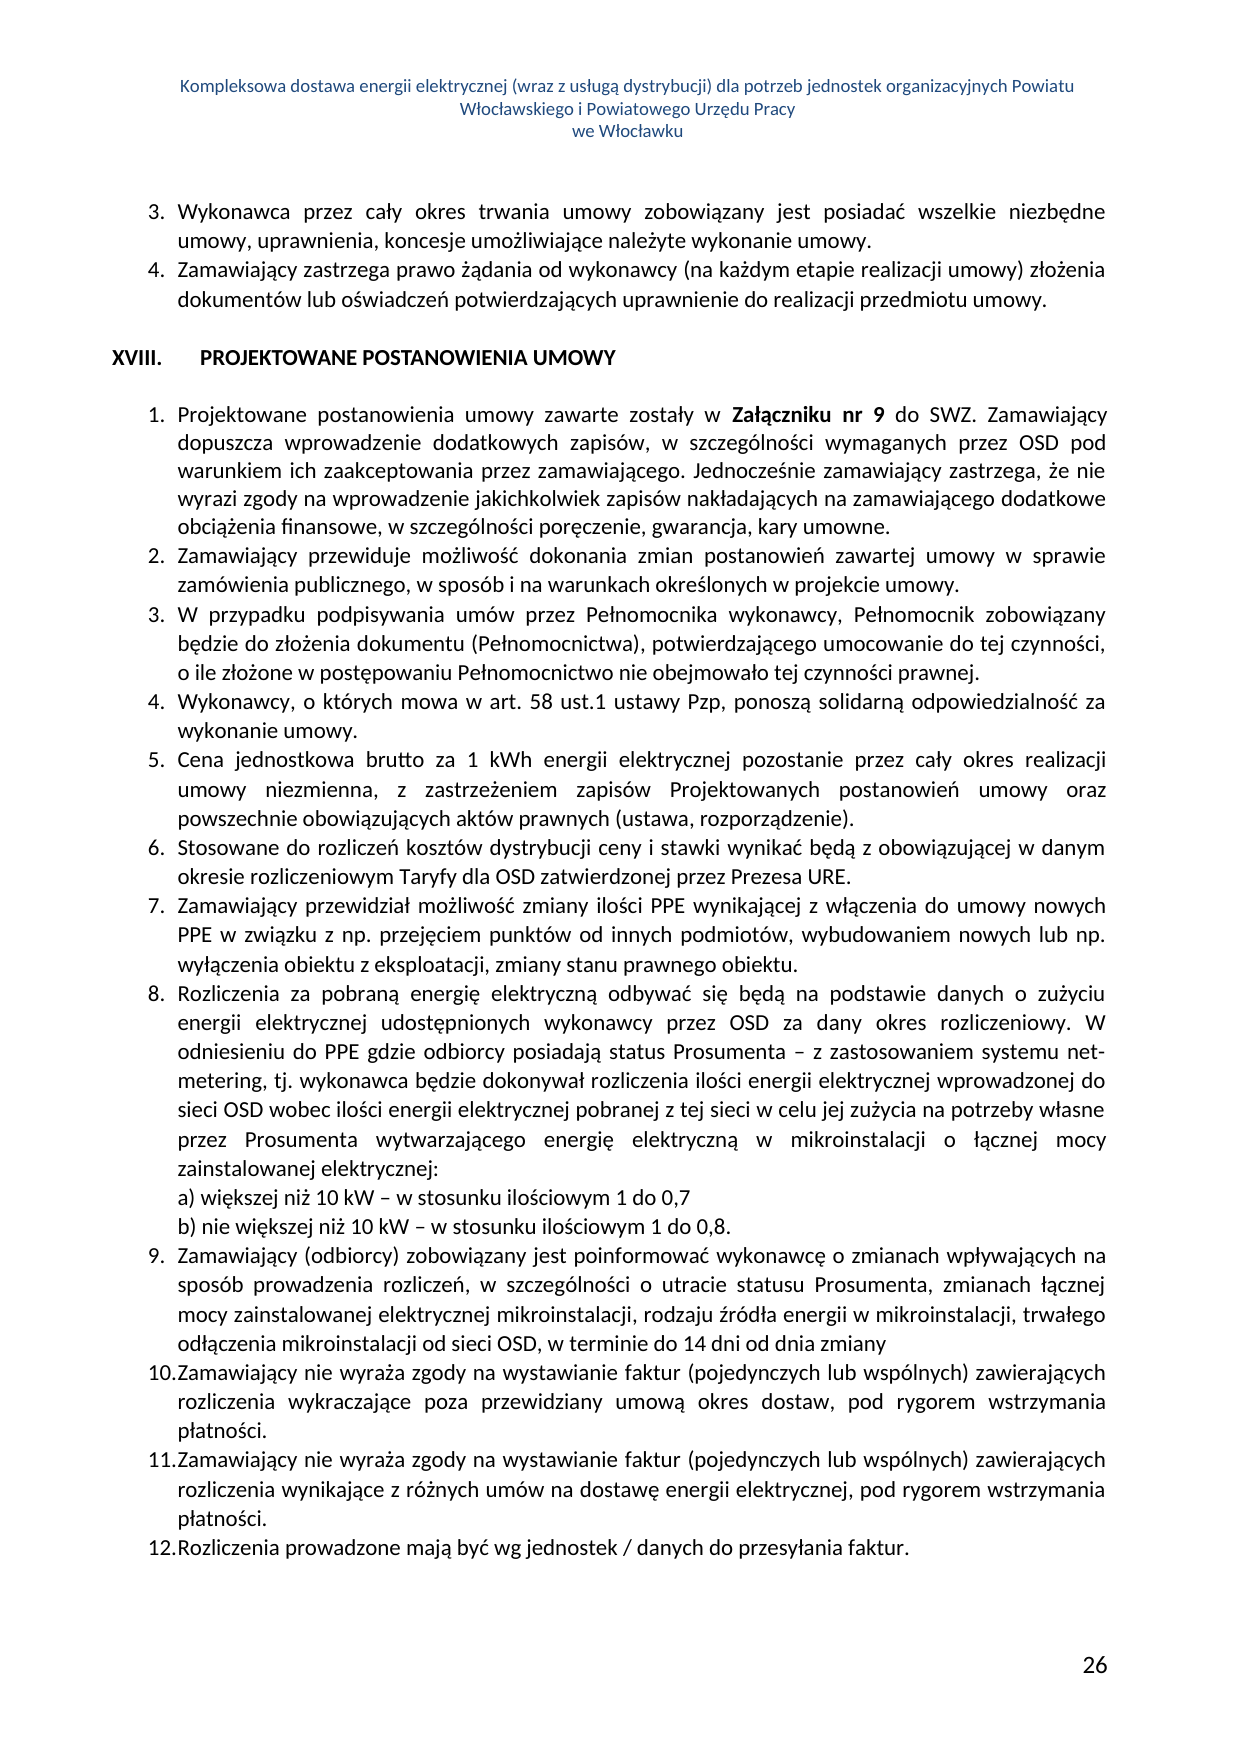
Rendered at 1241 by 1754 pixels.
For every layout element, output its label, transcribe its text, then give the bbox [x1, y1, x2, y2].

text b) nie większej niż 10 kW – w stosunku ilościowym 1 do 0,8. [177, 1211, 1107, 1240]
list Zamawiający nie wyraża zgody na wystawianie faktur (pojedynczych lub wspólnych) zawierających rozliczenia wykraczające poza przewidziany umową okres dostaw, pod rygorem wstrzymania płatności. [148, 1357, 1107, 1444]
list Wykonawca przez cały okres trwania umowy zobowiązany jest posiadać wszelkie niezbędne umowy, uprawnienia, koncesje umożliwiające należyte wykonanie umowy. [148, 196, 1107, 254]
text a) większej niż 10 kW – w stosunku ilościowym 1 do 0,7 [177, 1182, 1107, 1211]
list Zamawiający zastrzega prawo żądania od wykonawcy (na każdym etapie realizacji umowy) złożenia dokumentów lub oświadczeń potwierdzających uprawnienie do realizacji przedmiotu umowy. [148, 254, 1107, 313]
list Wykonawcy, o których mowa w art. 58 ust.1 ustawy Pzp, ponoszą solidarną odpowiedzialność za wykonanie umowy. [148, 686, 1107, 744]
list Projektowane postanowienia umowy zawarte zostały w Załączniku nr 9 do SWZ. Zamawiający dopuszcza wprowadzenie dodatkowych zapisów, w szczególności wymaganych przez OSD pod warunkiem ich zaakceptowania przez zamawiającego. Jednocześnie zamawiający zastrzega, że nie wyrazi zgody na wprowadzenie jakichkolwiek zapisów nakładających na zamawiającego dodatkowe obciążenia finansowe, w szczególności poręczenie, gwarancja, kary umowne. [148, 400, 1107, 540]
list Cena jednostkowa brutto za 1 kWh energii elektrycznej pozostanie przez cały okres realizacji umowy niezmienna, z zastrzeżeniem zapisów Projektowanych postanowień umowy oraz powszechnie obowiązujących aktów prawnych (ustawa, rozporządzenie). [148, 744, 1107, 832]
list Rozliczenia prowadzone mają być wg jednostek / danych do przesyłania faktur. [148, 1532, 1107, 1561]
list Stosowane do rozliczeń kosztów dystrybucji ceny i stawki wynikać będą z obowiązującej w danym okresie rozliczeniowym Taryfy dla OSD zatwierdzonej przez Prezesa URE. [148, 832, 1107, 890]
list Rozliczenia za pobraną energię elektryczną odbywać się będą na podstawie danych o zużyciu energii elektrycznej udostępnionych wykonawcy przez OSD za dany okres rozliczeniowy. W odniesieniu do PPE gdzie odbiorcy posiadają status Prosumenta – z zastosowaniem systemu net-metering, tj. wykonawca będzie dokonywał rozliczenia ilości energii elektrycznej wprowadzonej do sieci OSD wobec ilości energii elektrycznej pobranej z tej sieci w celu jej zużycia na potrzeby własne przez Prosumenta wytwarzającego energię elektryczną w mikroinstalacji o łącznej mocy zainstalowanej elektrycznej: [148, 978, 1107, 1182]
list Zamawiający przewidział możliwość zmiany ilości PPE wynikającej z włączenia do umowy nowych PPE w związku z np. przejęciem punktów od innych podmiotów, wybudowaniem nowych lub np. wyłączenia obiektu z eksploatacji, zmiany stanu prawnego obiektu. [148, 890, 1107, 978]
list Zamawiający (odbiorcy) zobowiązany jest poinformować wykonawcę o zmianach wpływających na sposób prowadzenia rozliczeń, w szczególności o utracie statusu Prosumenta, zmianach łącznej mocy zainstalowanej elektrycznej mikroinstalacji, rodzaju źródła energii w mikroinstalacji, trwałego odłączenia mikroinstalacji od sieci OSD, w terminie do 14 dni od dnia zmiany [148, 1240, 1107, 1357]
list Zamawiający nie wyraża zgody na wystawianie faktur (pojedynczych lub wspólnych) zawierających rozliczenia wynikające z różnych umów na dostawę energii elektrycznej, pod rygorem wstrzymania płatności. [148, 1444, 1107, 1532]
list Zamawiający przewiduje możliwość dokonania zmian postanowień zawartej umowy w sprawie zamówienia publicznego, w sposób i na warunkach określonych w projekcie umowy. [148, 540, 1107, 599]
subtitle PROJEKTOWANE POSTANOWIENIA UMOWY [162, 342, 1107, 371]
list W przypadku podpisywania umów przez Pełnomocnika wykonawcy, Pełnomocnik zobowiązany będzie do złożenia dokumentu (Pełnomocnictwa), potwierdzającego umocowanie do tej czynności, o ile złożone w postępowaniu Pełnomocnictwo nie obejmowało tej czynności prawnej. [148, 599, 1107, 686]
